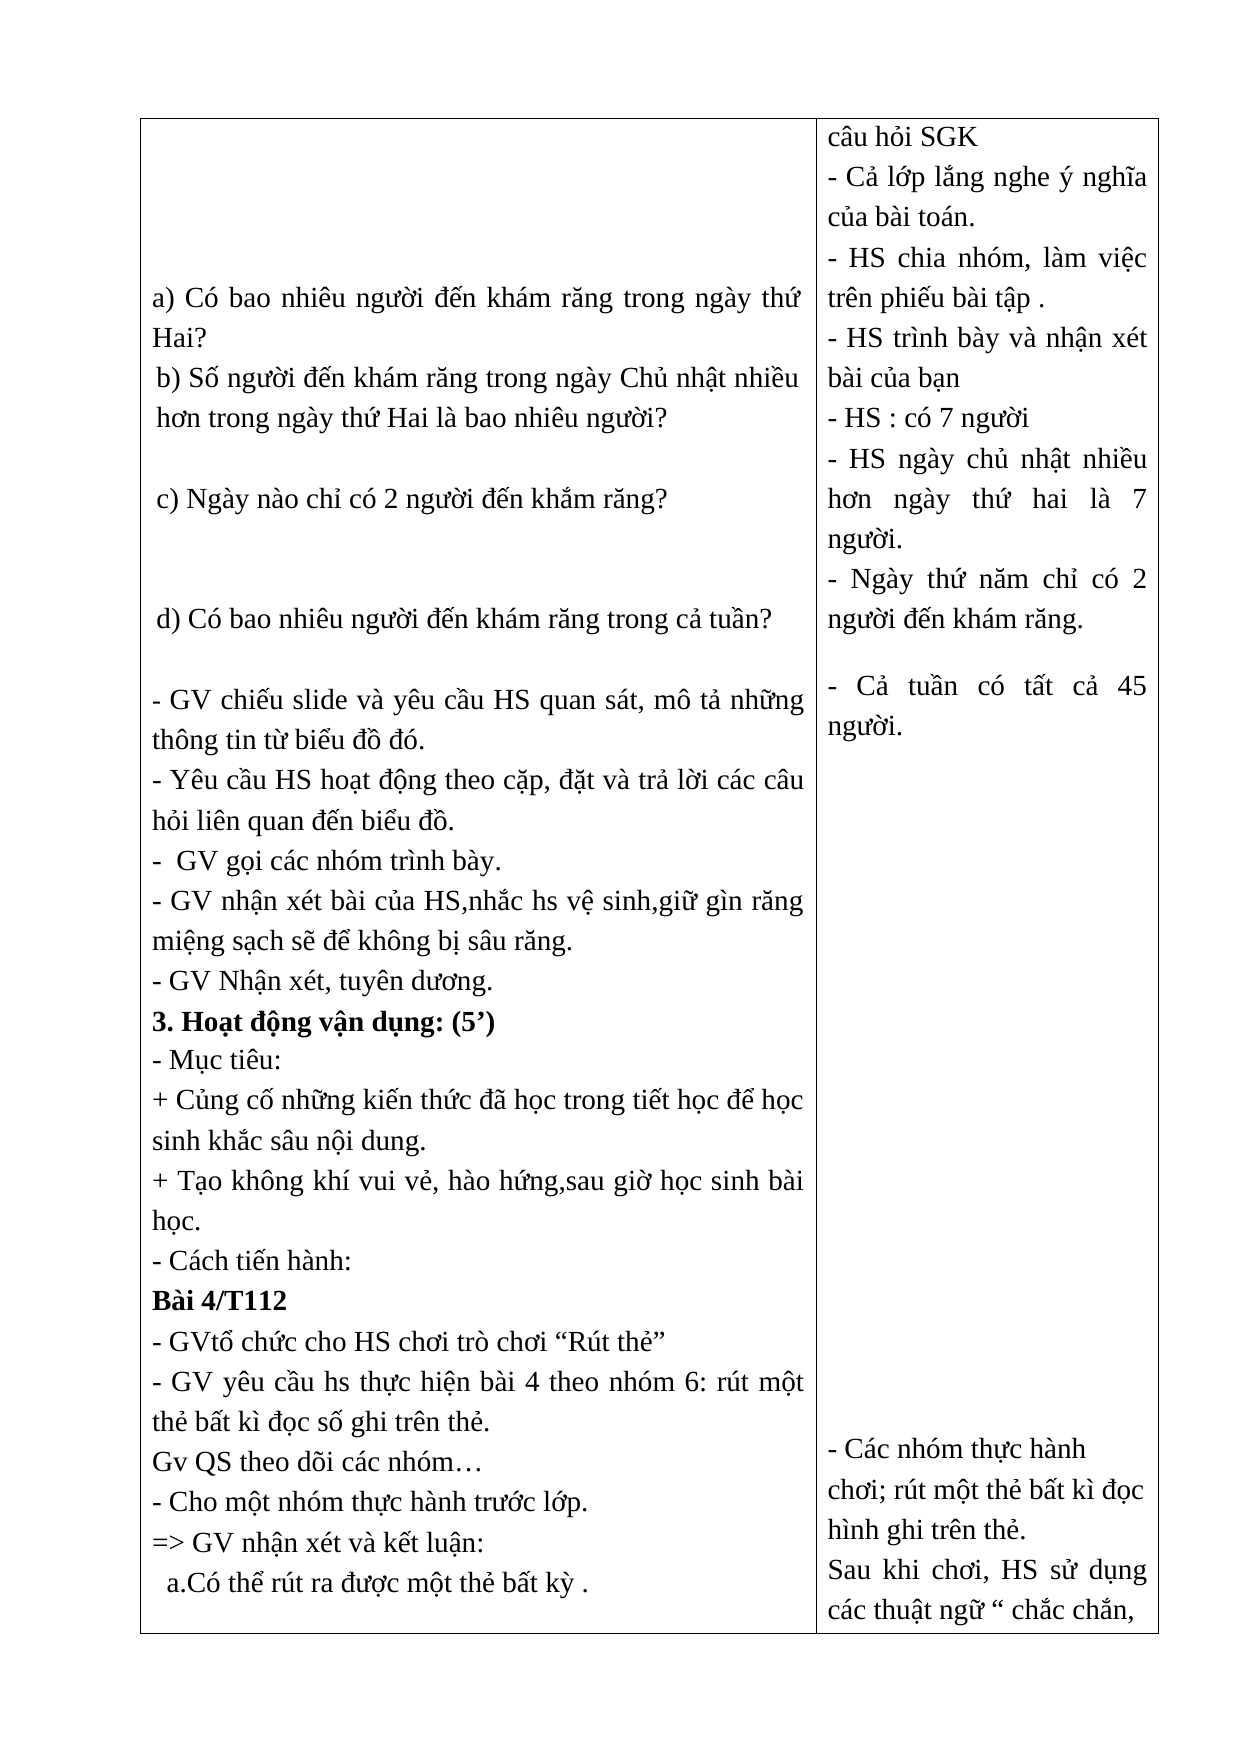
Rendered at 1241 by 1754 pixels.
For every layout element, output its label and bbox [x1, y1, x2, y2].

table_cell [817, 119, 1158, 1633]
table_cell [141, 119, 816, 1633]
